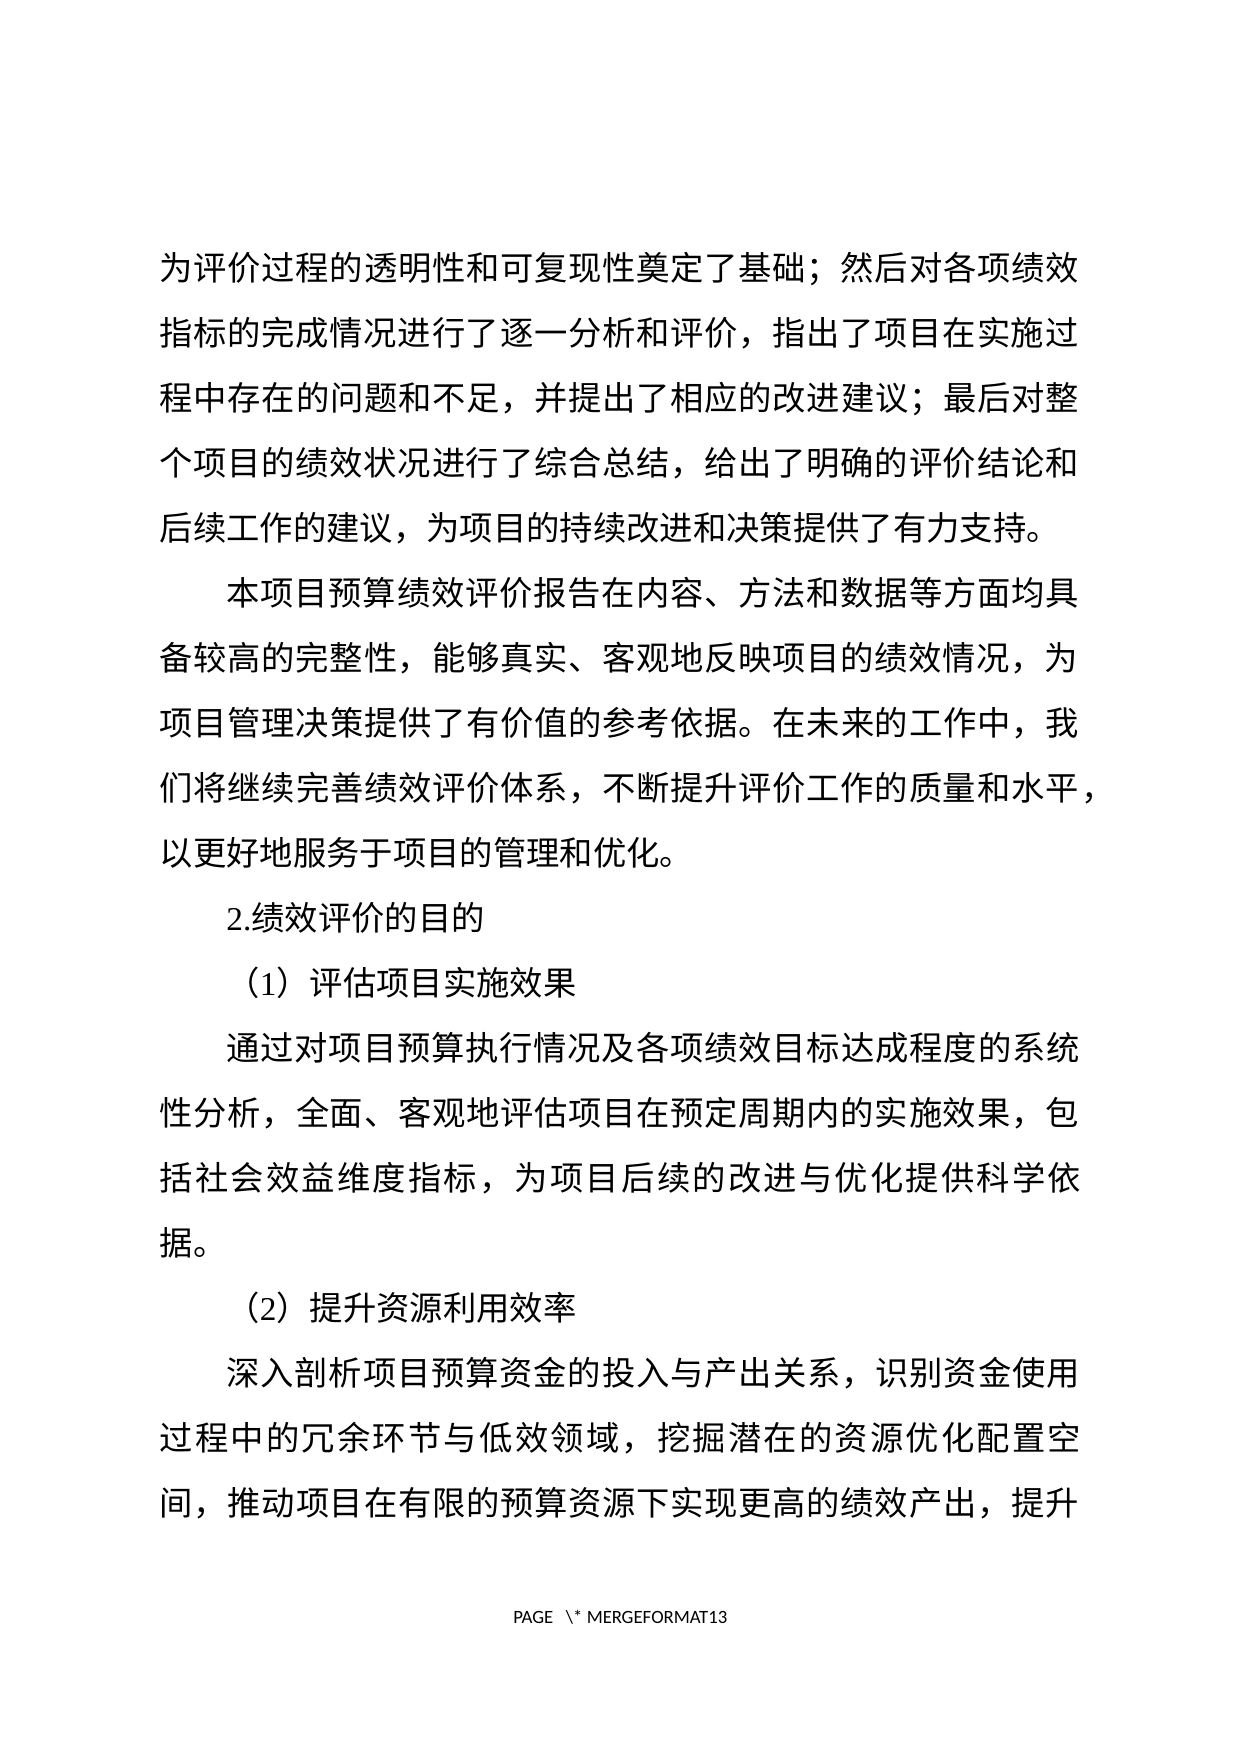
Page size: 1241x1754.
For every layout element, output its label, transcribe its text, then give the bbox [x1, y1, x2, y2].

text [159, 1338, 1081, 1533]
text 本项目预算绩效评价报告在内容、方法和数据等方面均具备较高的完整性，能够真实、客观地反映项目的绩效情况，为项目管理决策提供了有价值的参考依据。在未来的工作中，我们将继续完善绩效评价体系，不断提升评价工作的质量和水平，以更好地服务于项目的管理和优化。 [159, 558, 1081, 883]
text 通过对项目预算执行情况及各项绩效目标达成程度的系统性分析，全面、客观地评估项目在预定周期内的实施效果，包括社会效益维度指标，为项目后续的改进与优化提供科学依据。 [159, 1013, 1081, 1273]
text （2）提升资源利用效率 [159, 1273, 1081, 1338]
text 2.绩效评价的目的 [159, 883, 1081, 948]
text （1）评估项目实施效果 [159, 948, 1081, 1013]
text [159, 233, 1081, 558]
